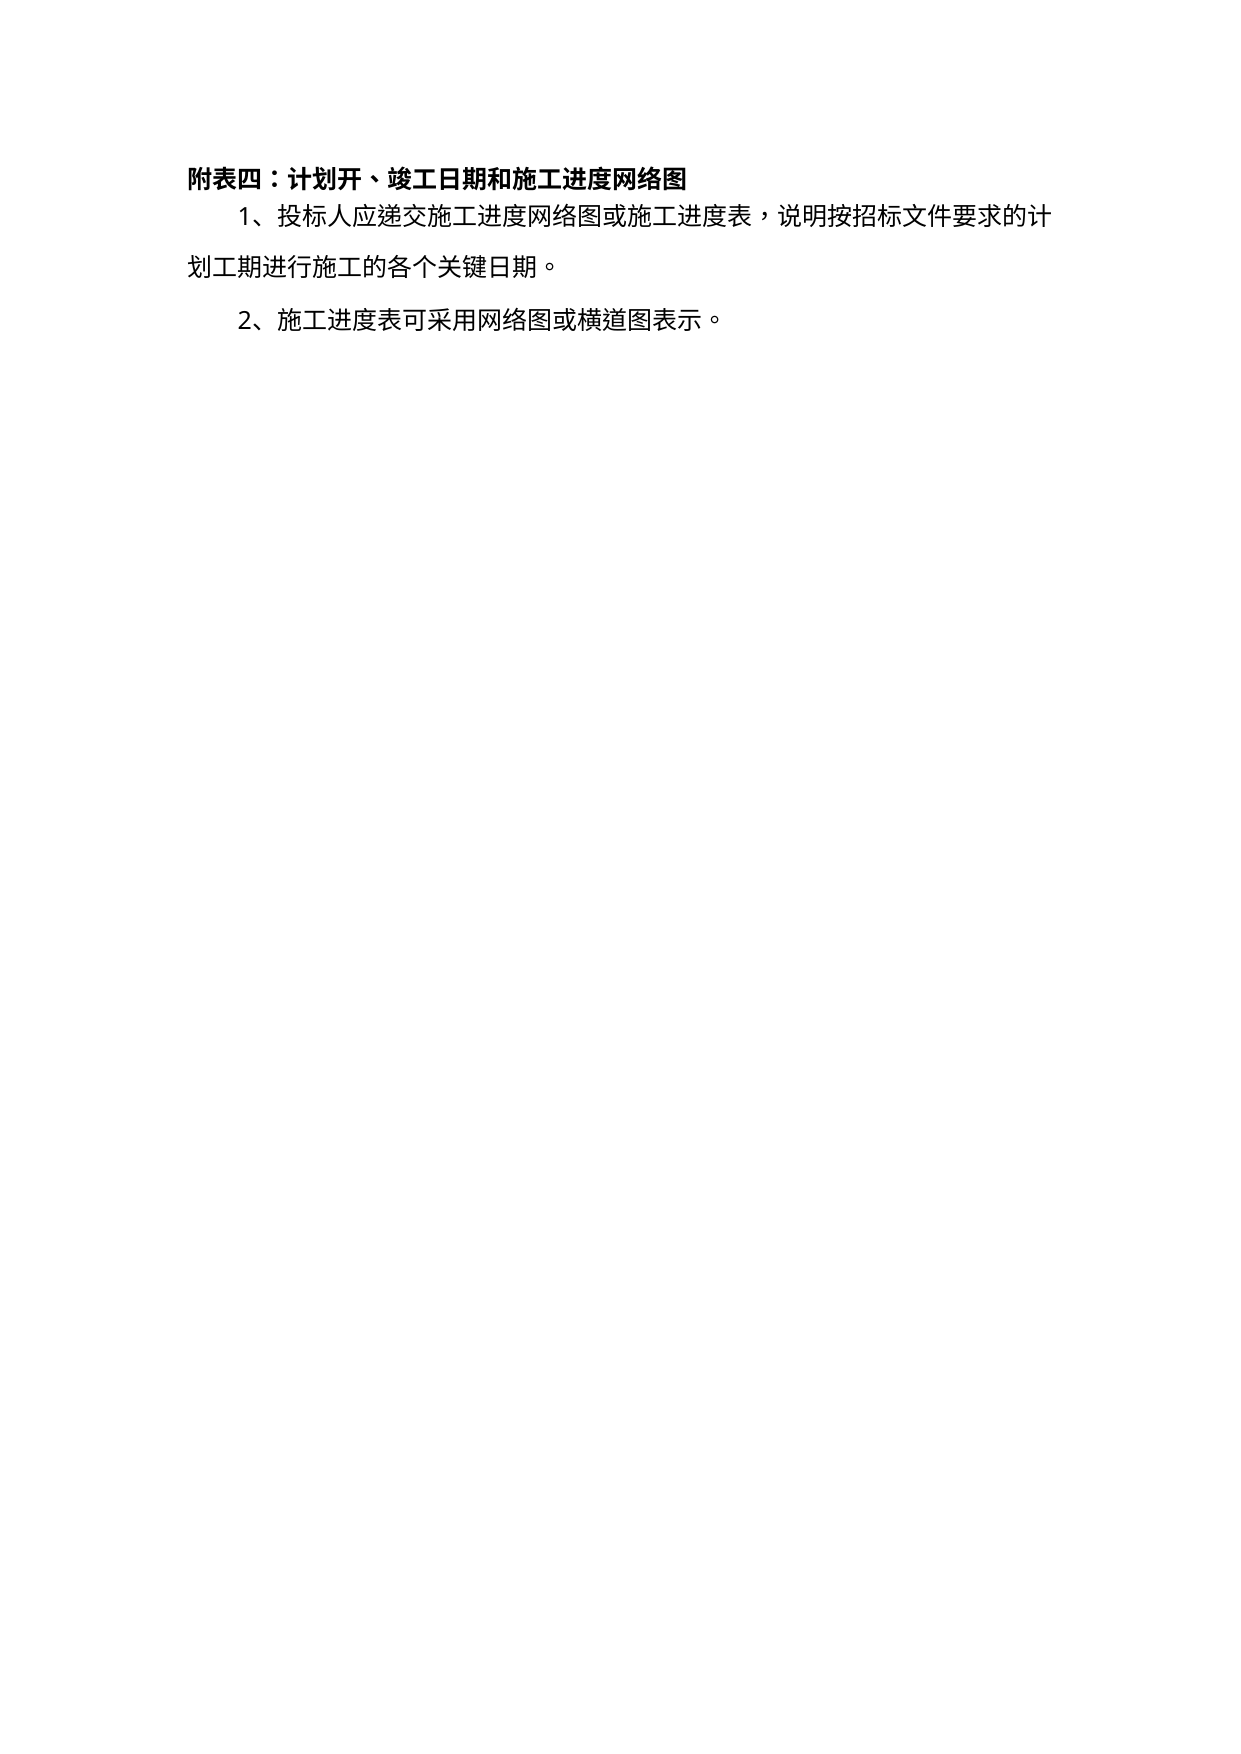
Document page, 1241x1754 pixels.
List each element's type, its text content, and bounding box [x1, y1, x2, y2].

text 附表四：计划开、竣工日期和施工进度网络图 [187, 162, 1053, 196]
text 1、投标人应递交施工进度网络图或施工进度表，说明按招标文件要求的计划工期进行施工的各个关键日期。 [187, 196, 1053, 283]
text 2、施工进度表可采用网络图或横道图表示。 [187, 300, 1053, 337]
